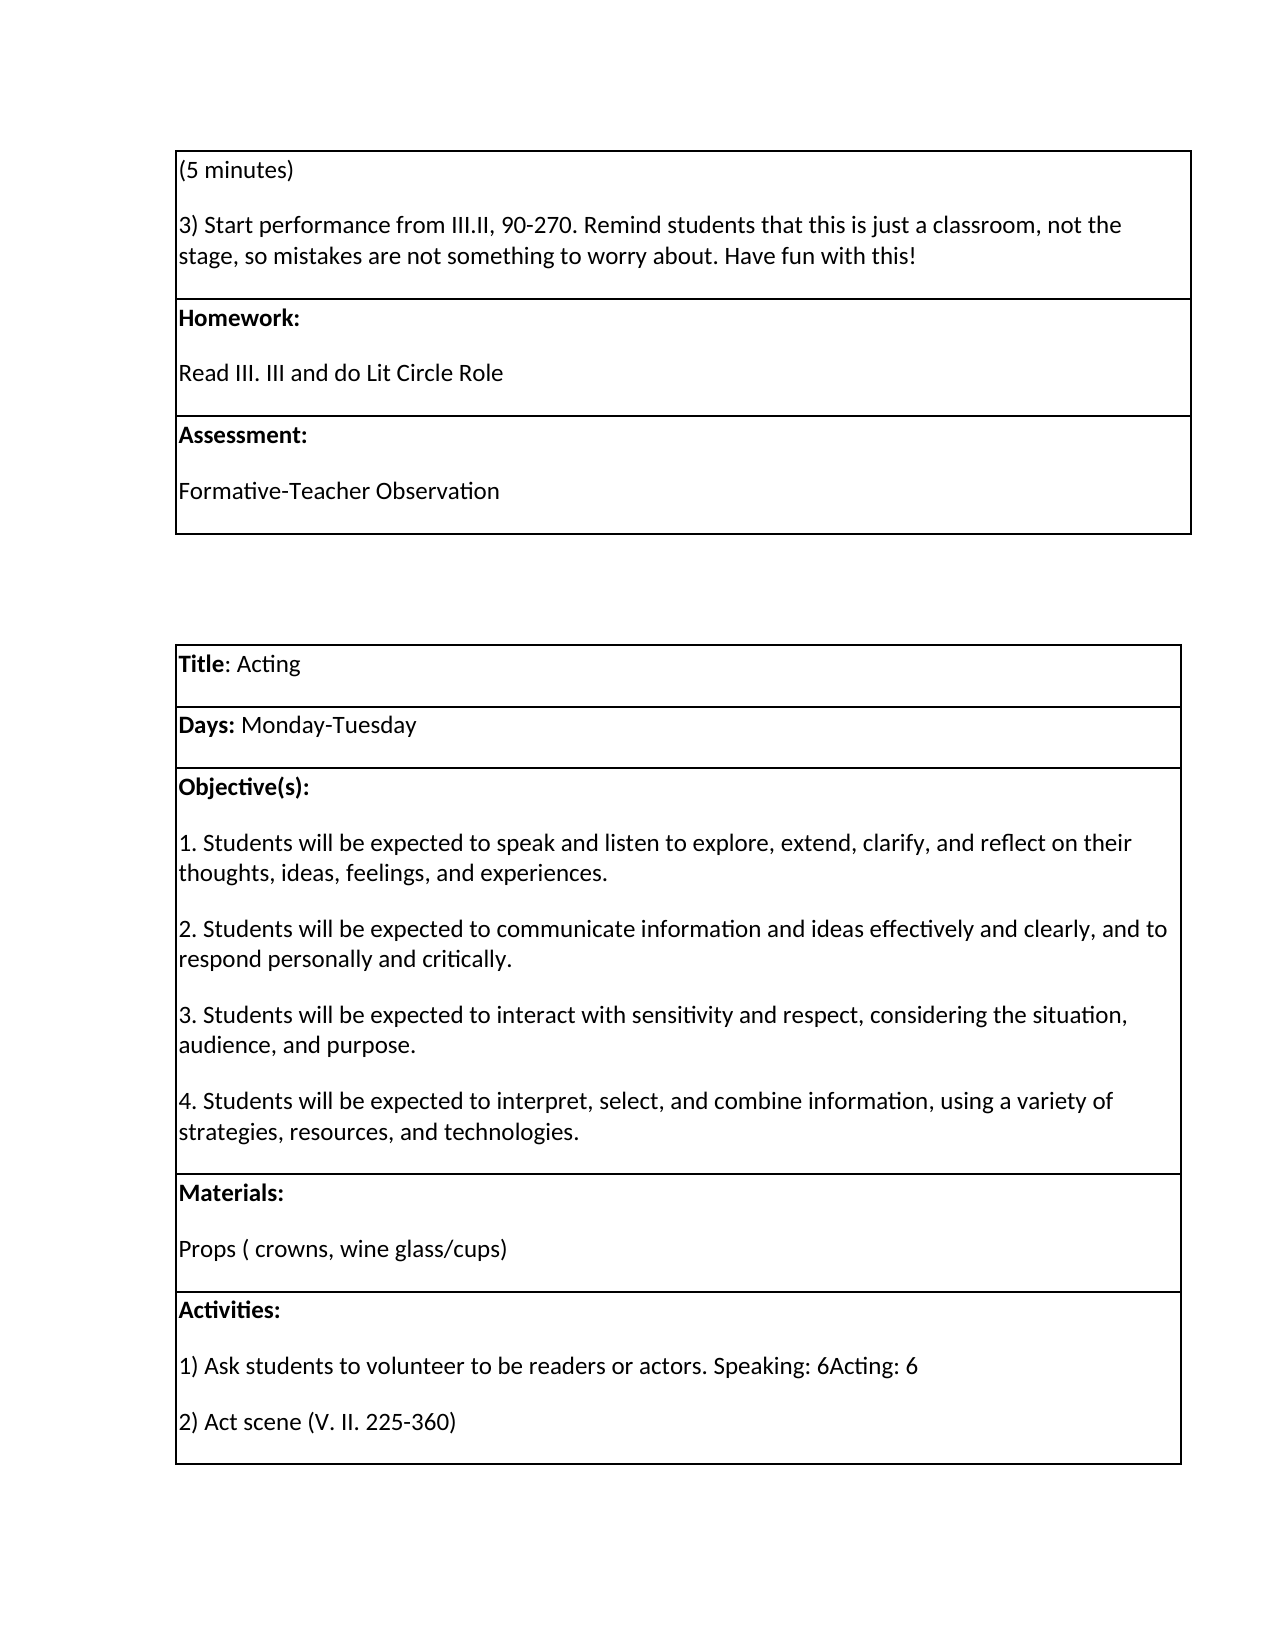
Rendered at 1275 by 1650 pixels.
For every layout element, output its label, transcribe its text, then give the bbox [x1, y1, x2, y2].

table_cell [177, 152, 1190, 298]
table_cell Activities: 1) Ask students to volunteer to be readers or actors. Speaking: 6 Acting: 6 2) Act scene (V. II. 225-360) [177, 1293, 1180, 1463]
table_header Title: Acting [177, 646, 1180, 706]
table_cell Homework: Read III. III and do Lit Circle Role [177, 300, 1190, 415]
table_cell Days: Monday-Tuesday [177, 708, 1180, 767]
table_cell Objective(s): 1. Students will be expected to speak and listen to explore, extend, clarify, and reflect on their thoughts, ideas, feelings, and experiences. 2. Students will be expected to communicate information and ideas effectively and clearly, and to respond personally and critically. 3. Students will be expected to interact with sensitivity and respect, considering the situation, audience, and purpose. 4. Students will be expected to interpret, select, and combine information, using a variety of strategies, resources, and technologies. [177, 769, 1180, 1173]
table_cell Assessment: Formative-Teacher Observation [177, 417, 1190, 532]
table_cell Materials: Props ( crowns, wine glass/cups) [177, 1175, 1180, 1291]
